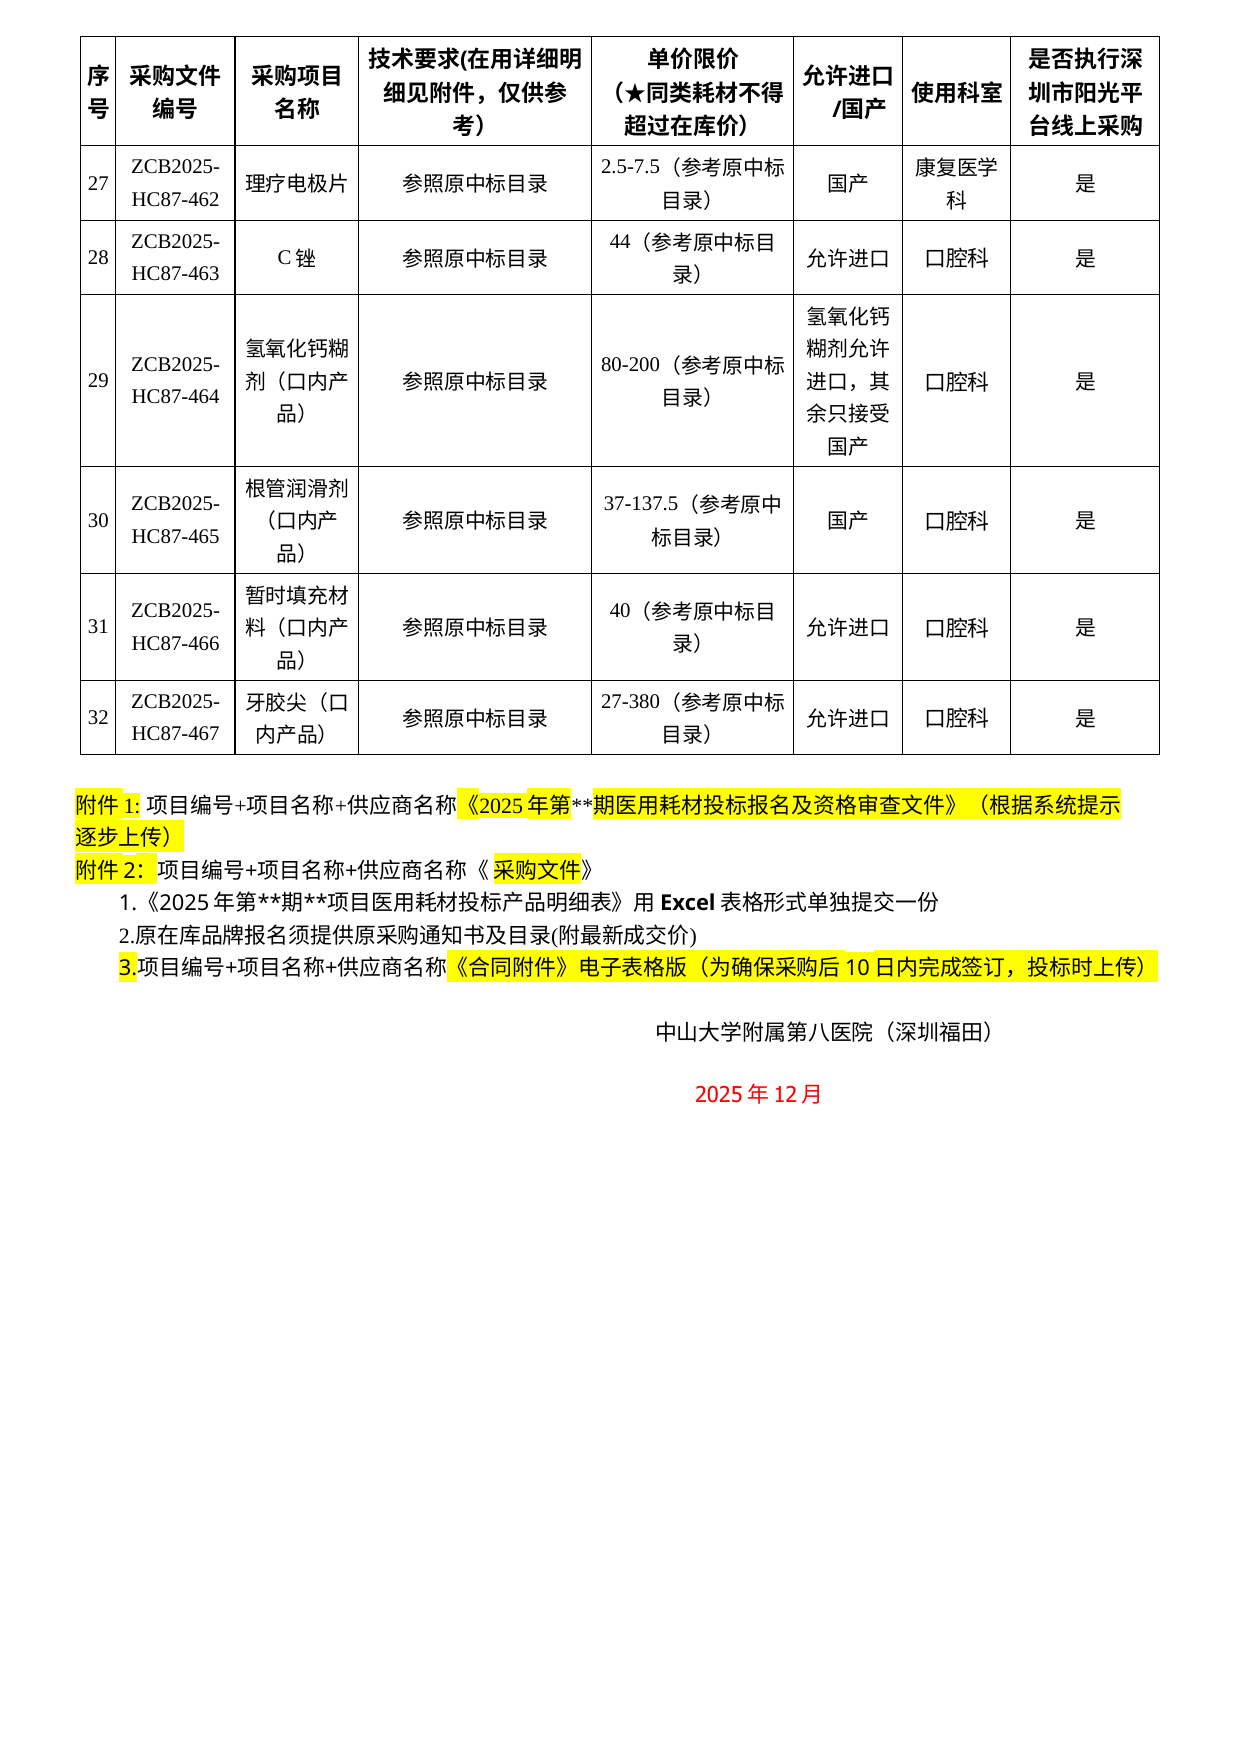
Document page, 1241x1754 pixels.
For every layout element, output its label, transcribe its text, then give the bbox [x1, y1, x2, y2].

table_cell 参照原中标目录 [359, 574, 591, 679]
table_cell ZCB2025-HC87-465 [116, 467, 234, 573]
table_cell 理疗电极片 [236, 146, 358, 219]
table_cell 2.5-7.5（参考原中标目录） [592, 146, 793, 219]
table_header 序号 [81, 37, 115, 145]
table_cell 国产 [794, 467, 902, 573]
table_cell 根管润滑剂（口内产品） [236, 467, 358, 573]
table_cell 参照原中标目录 [359, 295, 591, 466]
table_cell 37-137.5（参考原中标目录） [592, 467, 793, 573]
table_header 技术要求(在用详细明细见附件，仅供参考） [359, 37, 591, 145]
table_cell 允许进口 [794, 574, 902, 679]
table_cell 口腔科 [903, 467, 1010, 573]
table_cell ZCB2025-HC87-466 [116, 574, 234, 679]
table_cell 31 [81, 574, 115, 679]
table_header 允许进口/国产 [794, 37, 902, 145]
text 中山大学附属第八医院（深圳福田） [75, 1015, 1121, 1047]
table_cell 是 [1011, 467, 1159, 573]
table_cell 44（参考原中标目录） [592, 221, 793, 294]
table_cell 29 [81, 295, 115, 466]
table_cell 参照原中标目录 [359, 221, 591, 294]
table_cell 口腔科 [903, 295, 1010, 466]
table_cell 80-200（参考原中标目录） [592, 295, 793, 466]
table_cell 是 [1011, 574, 1159, 679]
text 1.《2025年第**期**项目医用耗材投标产品明细表》用Excel表格形式单独提交一份 [75, 885, 1165, 917]
table_header 采购文件编号 [116, 37, 234, 145]
table_cell 32 [81, 681, 115, 754]
table_cell 28 [81, 221, 115, 294]
table_cell 允许进口 [794, 681, 902, 754]
table_cell 暂时填充材料（口内产品） [236, 574, 358, 679]
table_header 采购项目名称 [236, 37, 358, 145]
table_cell C锉 [236, 221, 358, 294]
table_cell 口腔科 [903, 221, 1010, 294]
text 2.原在库品牌报名须提供原采购通知书及目录(附最新成交价) [75, 917, 1121, 950]
table_cell 参照原中标目录 [359, 146, 591, 219]
table_cell 27 [81, 146, 115, 219]
table_cell 氢氧化钙糊剂（口内产品） [236, 295, 358, 466]
table_cell ZCB2025-HC87-462 [116, 146, 234, 219]
table_cell 康复医学科 [903, 146, 1010, 219]
table_header 使用科室 [903, 37, 1010, 145]
table_cell 参照原中标目录 [359, 681, 591, 754]
table_cell ZCB2025-HC87-463 [116, 221, 234, 294]
table_cell 口腔科 [903, 681, 1010, 754]
table_cell 27-380（参考原中标目录） [592, 681, 793, 754]
table_cell 允许进口 [794, 221, 902, 294]
table_cell 氢氧化钙糊剂允许进口，其余只接受国产 [794, 295, 902, 466]
table_cell 是 [1011, 295, 1159, 466]
table_cell 口腔科 [903, 574, 1010, 679]
table_cell 是 [1011, 221, 1159, 294]
table_header 单价限价 （★同类耗材不得超过在库价） [592, 37, 793, 145]
table_header 是否执行深圳市阳光平台线上采购 [1011, 37, 1159, 145]
table_cell 30 [81, 467, 115, 573]
text 附件1: 项目编号+项目名称+供应商名称《2025年第**期医用耗材投标报名及资格审查文件》（根据系统提示逐步上传） [75, 787, 1121, 852]
text 2025年12月 [75, 1077, 1121, 1109]
text 附件2：项目编号+项目名称+供应商名称《 采购文件》 [75, 852, 1165, 885]
table_cell 牙胶尖（口内产品） [236, 681, 358, 754]
text 3.项目编号+项目名称+供应商名称《合同附件》电子表格版（为确保采购后10日内完成签订，投标时上传） [75, 950, 447, 982]
table_cell 是 [1011, 681, 1159, 754]
table_cell ZCB2025-HC87-464 [116, 295, 234, 466]
table_cell 参照原中标目录 [359, 467, 591, 573]
table_cell 国产 [794, 146, 902, 219]
table_cell ZCB2025-HC87-467 [116, 681, 234, 754]
table_cell 是 [1011, 146, 1159, 219]
table_cell 40（参考原中标目录） [592, 574, 793, 679]
